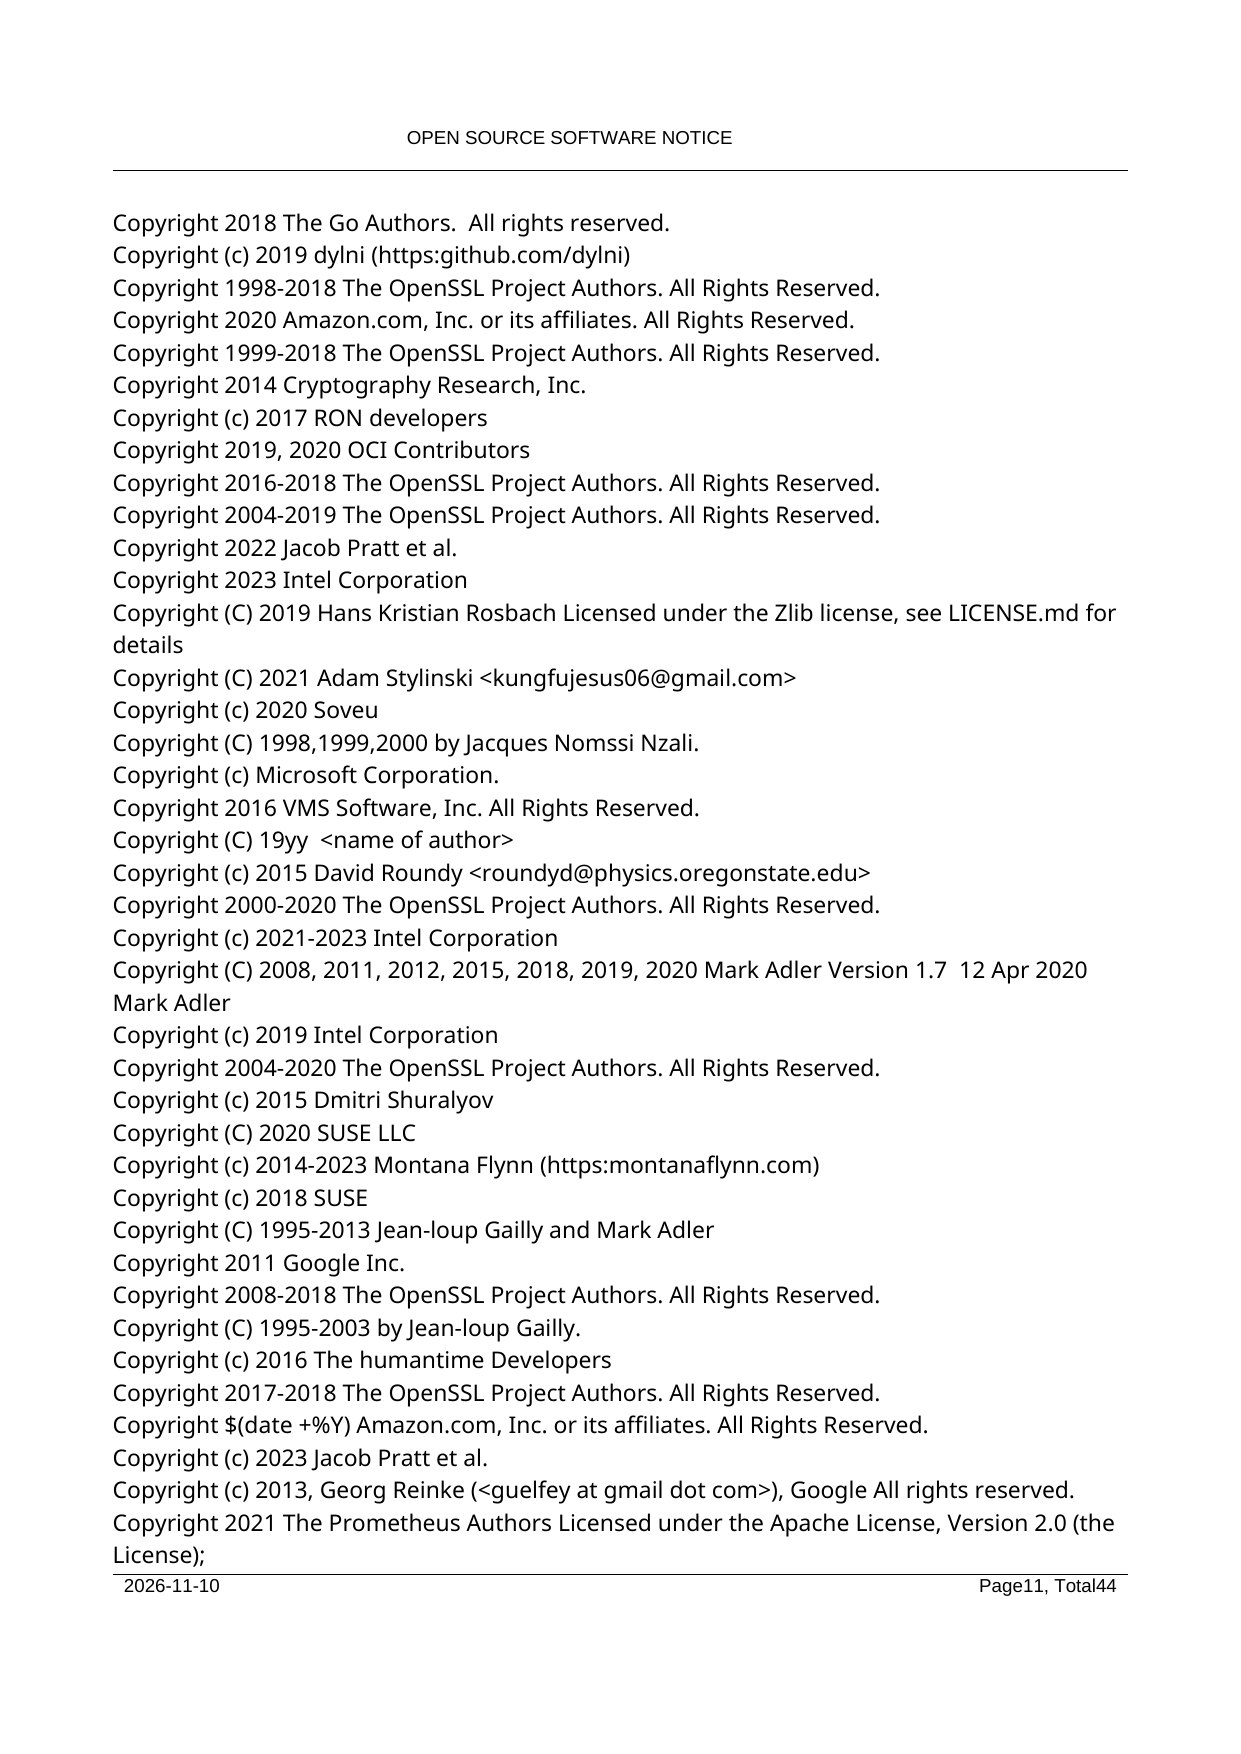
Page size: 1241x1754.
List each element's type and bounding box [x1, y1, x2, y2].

text [112, 206, 1128, 1571]
